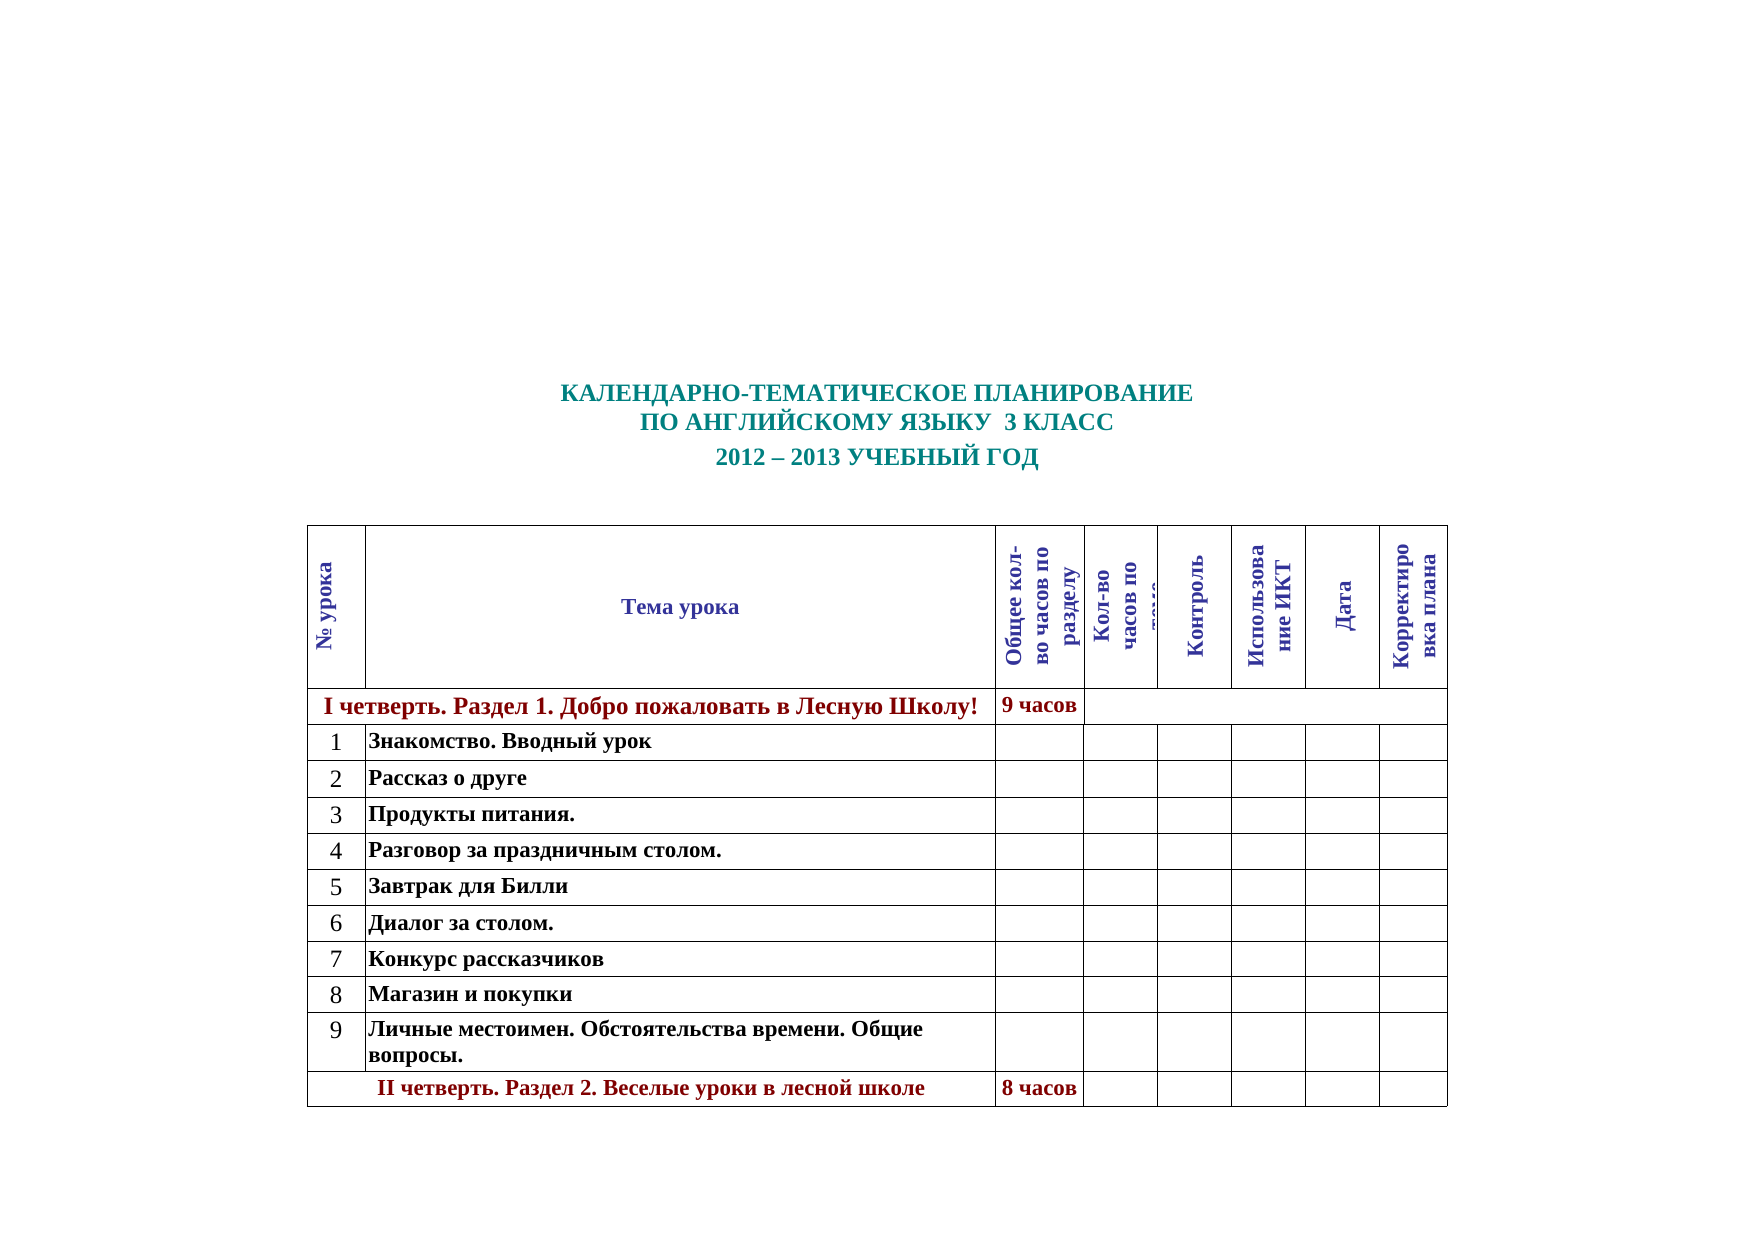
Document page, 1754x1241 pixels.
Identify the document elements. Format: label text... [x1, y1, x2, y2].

table_cell [1380, 942, 1447, 976]
table_cell [1306, 834, 1379, 869]
table_cell 2 [308, 761, 365, 797]
table_cell [996, 725, 1083, 760]
table_cell I четверть. Раздел 1. Добро пожаловать в Лесную Школу! [308, 689, 995, 724]
table_cell [1084, 870, 1157, 905]
table_cell 9 [308, 1013, 365, 1071]
table_header Кол-во часов по теме [1085, 526, 1157, 688]
table_cell [1380, 977, 1447, 1012]
table_cell [1084, 977, 1157, 1012]
table_cell Завтрак для Билли [366, 870, 995, 905]
table_header Использование ИКТ [1232, 526, 1305, 688]
table_cell [996, 1013, 1083, 1071]
table_cell Рассказ о друге [366, 761, 995, 797]
table_cell Магазин и покупки [366, 977, 995, 1012]
table_cell [1158, 761, 1231, 797]
table_header Корректировка плана [1380, 526, 1447, 688]
table_cell [1232, 870, 1305, 905]
table_cell Продукты питания. [366, 798, 995, 833]
table_cell 7 [308, 942, 365, 976]
text КАЛЕНДАРНО-ТЕМАТИЧЕСКОЕ ПЛАНИРОВАНИЕ [76, 378, 1678, 407]
table_cell 4 [308, 834, 365, 869]
table_cell [1380, 1072, 1447, 1106]
table_cell [1158, 1013, 1231, 1071]
table_cell [1306, 798, 1379, 833]
table_cell [1232, 798, 1305, 833]
table_cell [1232, 761, 1305, 797]
table_cell [1158, 1072, 1231, 1106]
table_header Общее кол-во часов по разделу [996, 526, 1084, 688]
table_cell Разговор за праздничным столом. [366, 834, 995, 869]
table_cell [1380, 834, 1447, 869]
text 2012 – 2013 УЧЕБНЫЙ ГОД [76, 442, 1678, 471]
table_header Дата [1306, 526, 1379, 688]
table_cell [1380, 1013, 1447, 1071]
table_cell [1306, 761, 1379, 797]
table_cell [1232, 1013, 1305, 1071]
table_cell 6 [308, 906, 365, 941]
table_cell Знакомство. Вводный урок [366, 725, 995, 760]
table_cell [1232, 906, 1305, 941]
table_cell [996, 834, 1083, 869]
table_cell [1306, 942, 1379, 976]
table_cell [1084, 1072, 1157, 1106]
table_cell [1158, 942, 1231, 976]
table_cell [1232, 1072, 1305, 1106]
table_cell [1084, 1013, 1157, 1071]
table_cell 8 [308, 977, 365, 1012]
table_cell [1158, 906, 1231, 941]
table_cell 1 [308, 725, 365, 760]
table_cell [996, 761, 1083, 797]
table_cell [1158, 977, 1231, 1012]
table_header № урока [308, 526, 365, 688]
table_cell II четверть. Раздел 2. Веселые уроки в лесной школе [308, 1072, 995, 1106]
table_cell [1306, 725, 1379, 760]
table_cell [1380, 906, 1447, 941]
table_cell 3 [308, 798, 365, 833]
table_cell [1084, 798, 1157, 833]
table_header Тема урока [366, 526, 995, 688]
table_cell [1380, 725, 1447, 760]
table_cell [996, 977, 1083, 1012]
table_cell [1306, 1072, 1379, 1106]
table_cell [1084, 761, 1157, 797]
table_cell [1085, 689, 1447, 724]
table_cell 5 [308, 870, 365, 905]
table_cell [1084, 942, 1157, 976]
table_cell [1158, 870, 1231, 905]
table_cell [1232, 725, 1305, 760]
table_cell [996, 906, 1083, 941]
table_cell 9 часов [996, 689, 1084, 724]
table_cell [1380, 798, 1447, 833]
table_cell [1232, 834, 1305, 869]
table_cell [1158, 798, 1231, 833]
table_cell [1158, 834, 1231, 869]
table_cell [1306, 870, 1379, 905]
table_cell [1232, 977, 1305, 1012]
table_cell 8 часов [996, 1072, 1083, 1106]
table_cell [1306, 977, 1379, 1012]
table_cell [996, 870, 1083, 905]
text ПО АНГЛИЙСКОМУ ЯЗЫКУ 3 КЛАСС [76, 407, 1678, 436]
table_cell [1158, 725, 1231, 760]
table_cell [996, 942, 1083, 976]
table_header Контроль [1158, 526, 1231, 688]
table_cell [1084, 906, 1157, 941]
table_cell [1380, 870, 1447, 905]
table_cell Конкурс рассказчиков [366, 942, 995, 976]
table_cell [1306, 906, 1379, 941]
table_cell [1232, 942, 1305, 976]
table_cell Диалог за столом. [366, 906, 995, 941]
table_cell Личные местоимен. Обстоятельства времени. Общие вопросы. [366, 1013, 995, 1071]
table_cell [1380, 761, 1447, 797]
table_cell [1084, 834, 1157, 869]
table_cell [1084, 725, 1157, 760]
table_cell [996, 798, 1083, 833]
table_cell [1306, 1013, 1379, 1071]
